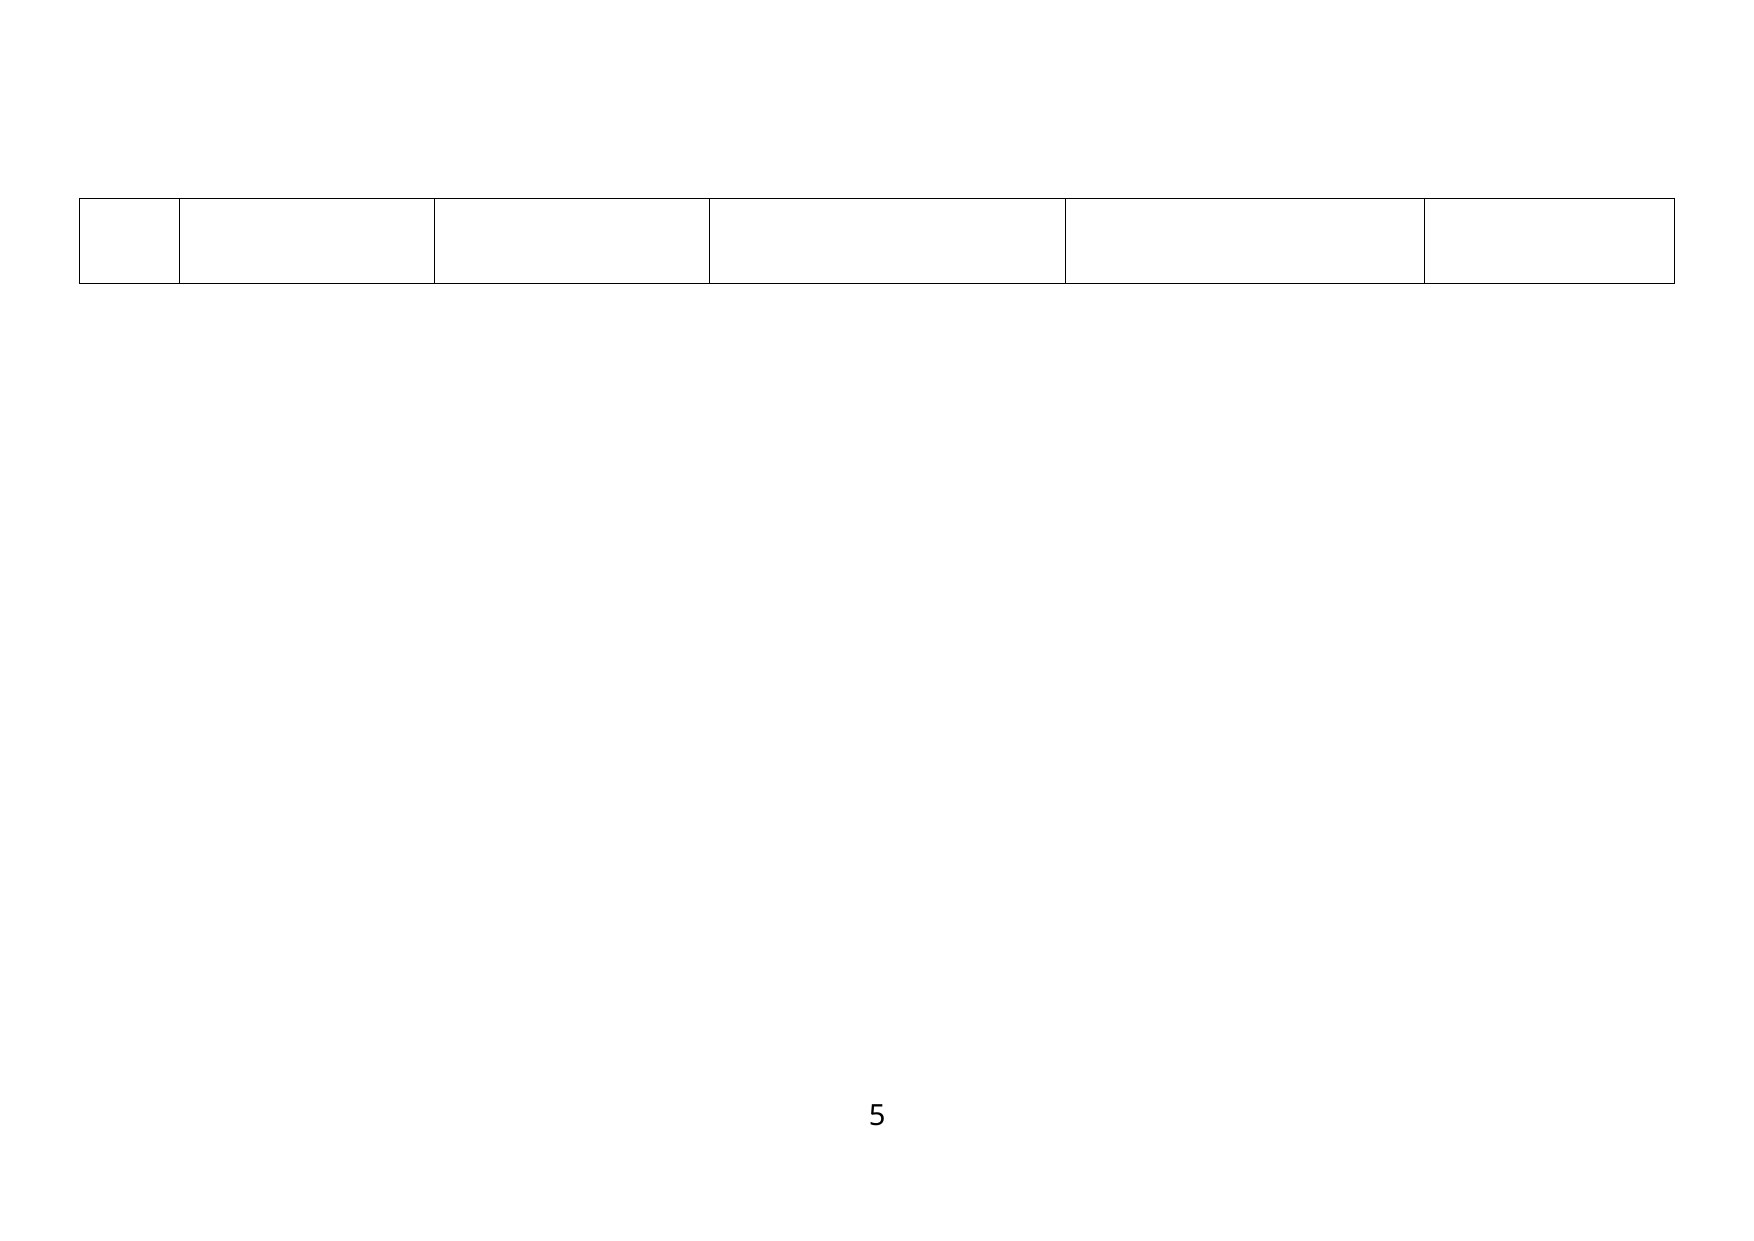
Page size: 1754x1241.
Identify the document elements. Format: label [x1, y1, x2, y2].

table_cell [80, 199, 179, 283]
table_cell [710, 199, 1065, 283]
table_cell [1066, 199, 1424, 283]
table_cell [435, 199, 709, 283]
table_cell [1425, 199, 1674, 283]
table_cell [180, 199, 434, 283]
